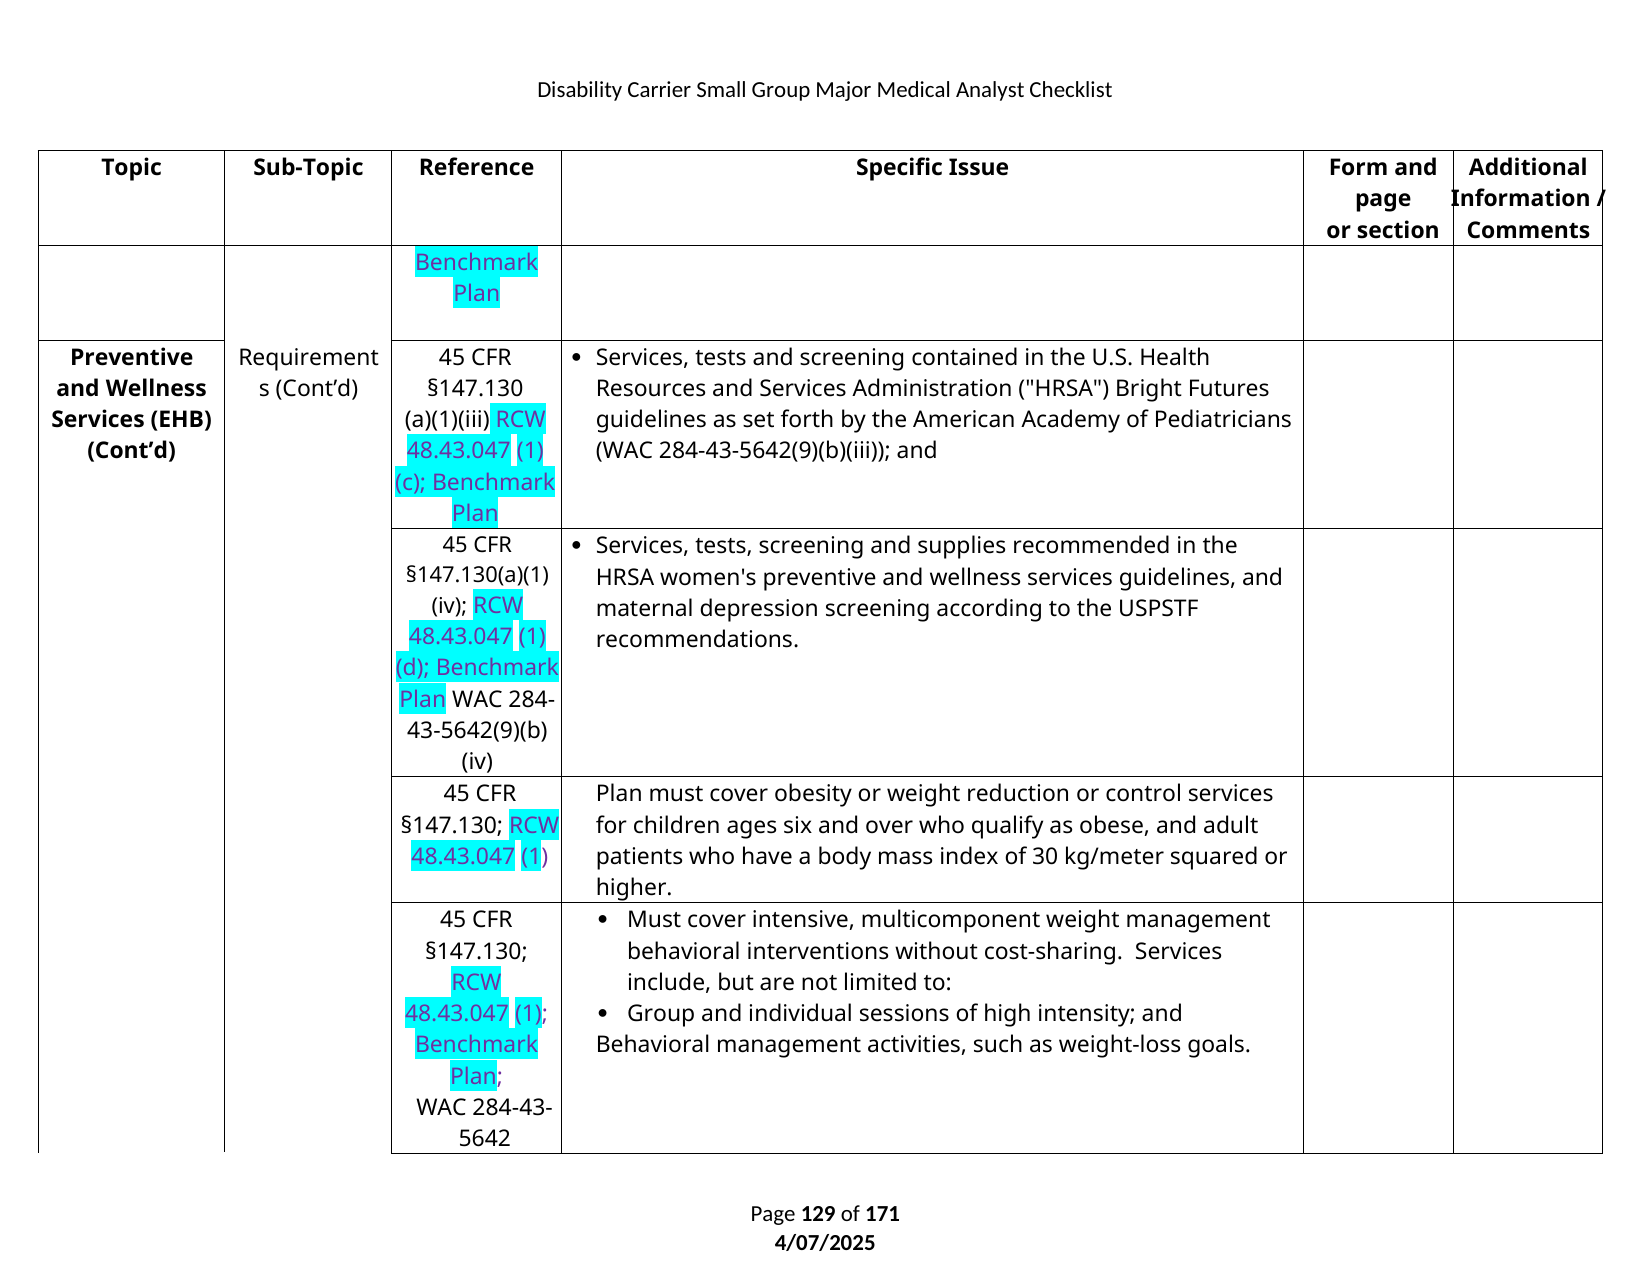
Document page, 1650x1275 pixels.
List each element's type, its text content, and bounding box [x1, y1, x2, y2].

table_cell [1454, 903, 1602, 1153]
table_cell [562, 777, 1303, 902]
table_header Topic [39, 151, 224, 245]
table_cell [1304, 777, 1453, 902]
table_header Reference [392, 151, 561, 245]
table_header Specific Issue [562, 151, 1303, 245]
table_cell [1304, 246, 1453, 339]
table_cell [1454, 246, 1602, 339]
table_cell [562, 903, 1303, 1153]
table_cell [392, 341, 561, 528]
table_header Additional Information / Comments [1454, 151, 1602, 245]
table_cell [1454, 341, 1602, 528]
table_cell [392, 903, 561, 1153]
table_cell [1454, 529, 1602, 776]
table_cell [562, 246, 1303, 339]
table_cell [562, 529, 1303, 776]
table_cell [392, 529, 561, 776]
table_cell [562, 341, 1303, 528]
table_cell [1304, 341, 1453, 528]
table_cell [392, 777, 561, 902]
table_header Form and page or section [1304, 151, 1453, 245]
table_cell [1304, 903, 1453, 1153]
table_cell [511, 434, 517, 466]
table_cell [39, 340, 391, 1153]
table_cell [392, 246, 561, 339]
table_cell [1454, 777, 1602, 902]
table_header Sub-Topic [225, 151, 391, 245]
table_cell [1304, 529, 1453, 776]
